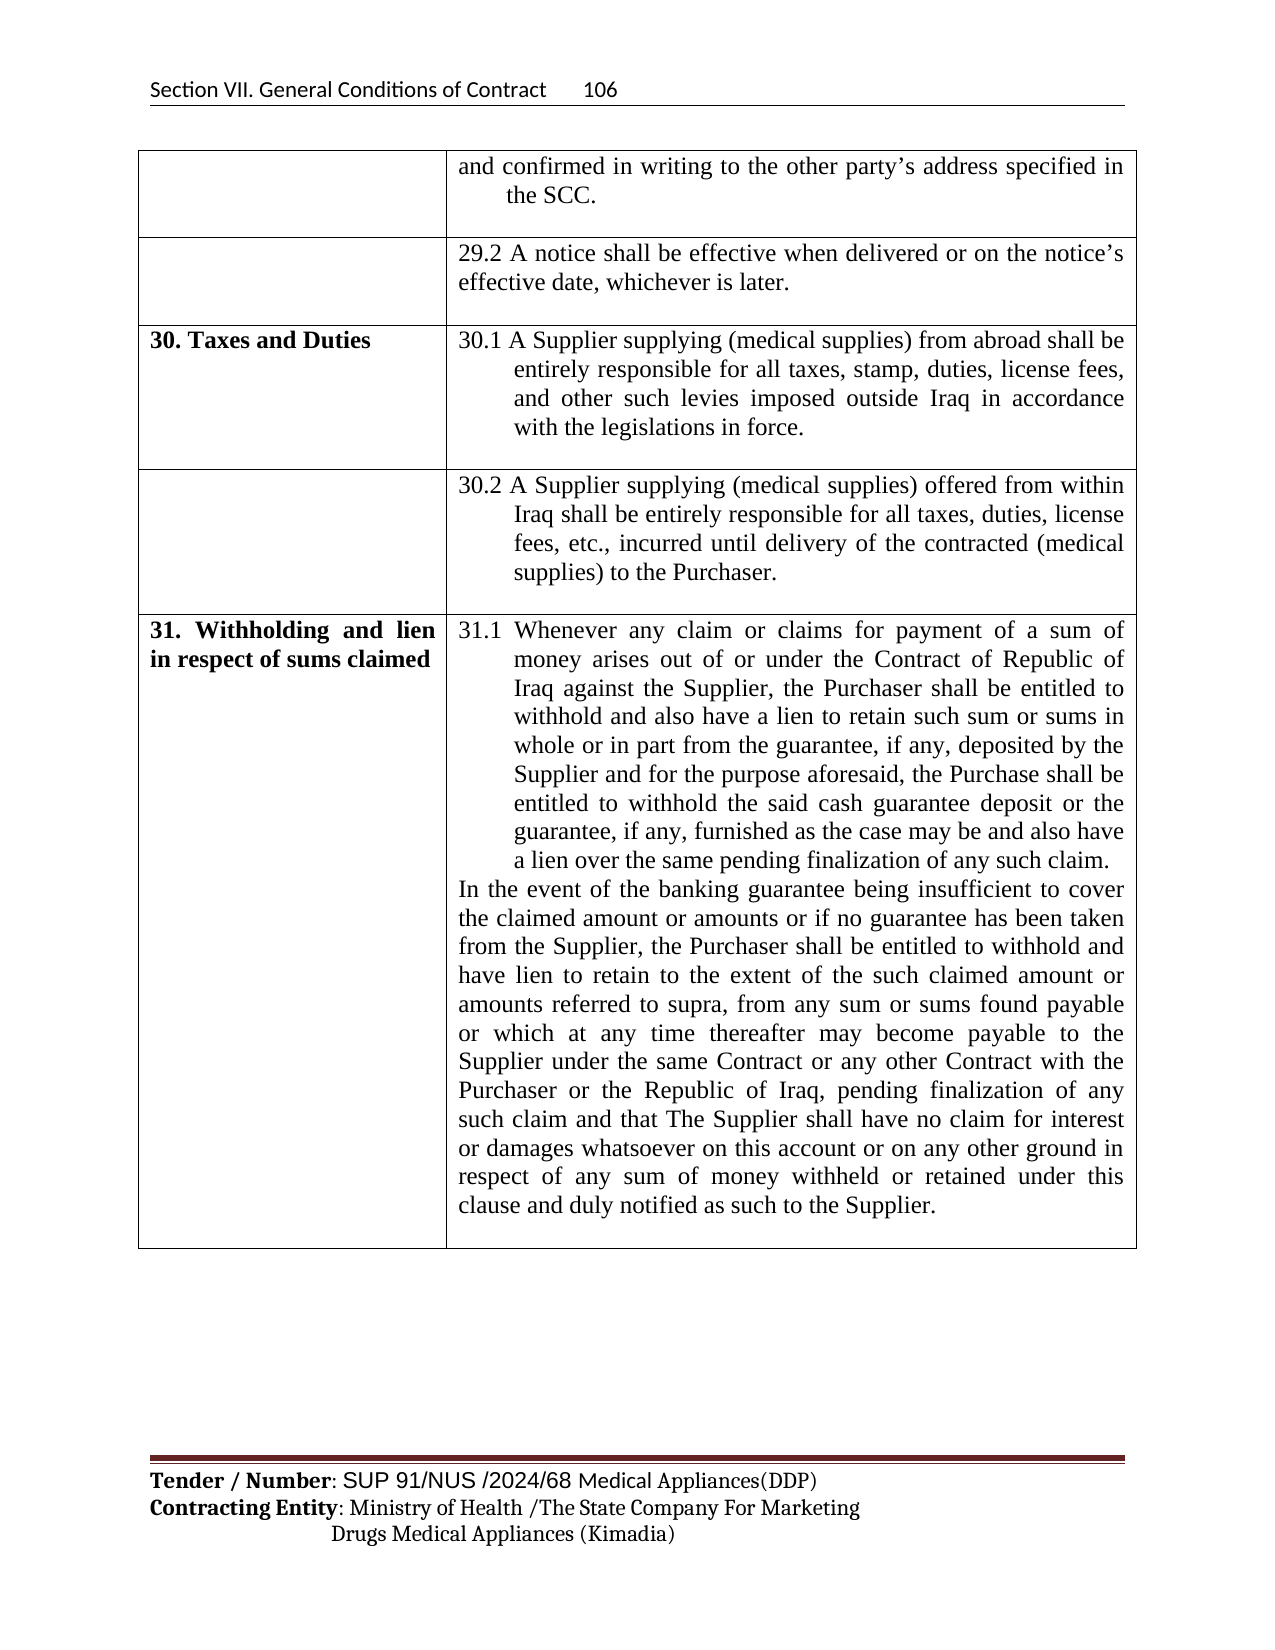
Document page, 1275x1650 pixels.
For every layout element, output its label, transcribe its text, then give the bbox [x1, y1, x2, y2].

table_cell 31.1 Whenever any claim or claims for payment of a sum of money arises out of or under the Contract of Republic of Iraq against the Supplier, the Purchaser shall be entitled to withhold and also have a lien to retain such sum or sums in whole or in part from the guarantee, if any, deposited by the Supplier and for the purpose aforesaid, the Purchase shall be entitled to withhold the said cash guarantee deposit or the guarantee, if any, furnished as the case may be and also have a lien over the same pending finalization of any such claim. In the event of the banking guarantee being insufficient to cover the claimed amount or amounts or if no guarantee has been taken from the Supplier, the Purchaser shall be entitled to withhold and have lien to retain to the extent of the such claimed amount or amounts referred to supra, from any sum or sums found payable or which at any time thereafter may become payable to the Supplier under the same Contract or any other Contract with the Purchaser or the Republic of Iraq, pending finalization of any such claim and that The Supplier shall have no claim for interest or damages whatsoever on this account or on any other ground in respect of any sum of money withheld or retained under this clause and duly notified as such to the Supplier. [447, 615, 1136, 1248]
table_cell [139, 238, 446, 324]
table_cell 29.2 A notice shall be effective when delivered or on the notice’s effective date, whichever is later. [447, 238, 1136, 324]
table_cell [139, 470, 446, 614]
table_header [139, 151, 446, 237]
table_cell 31. Withholding and lien in respect of sums claimed [139, 615, 446, 1248]
table_cell 30.2 A Supplier supplying (medical supplies) offered from within Iraq shall be entirely responsible for all taxes, duties, license fees, etc., incurred until delivery of the contracted (medical supplies) to the Purchaser. [447, 470, 1136, 614]
table_header and confirmed in writing to the other party’s address specified in the SCC. [447, 151, 1136, 237]
table_cell 30. Taxes and Duties [139, 326, 446, 469]
table_cell 30.1 A Supplier supplying (medical supplies) from abroad shall be entirely responsible for all taxes, stamp, duties, license fees, and other such levies imposed outside Iraq in accordance with the legislations in force. [447, 326, 1136, 469]
